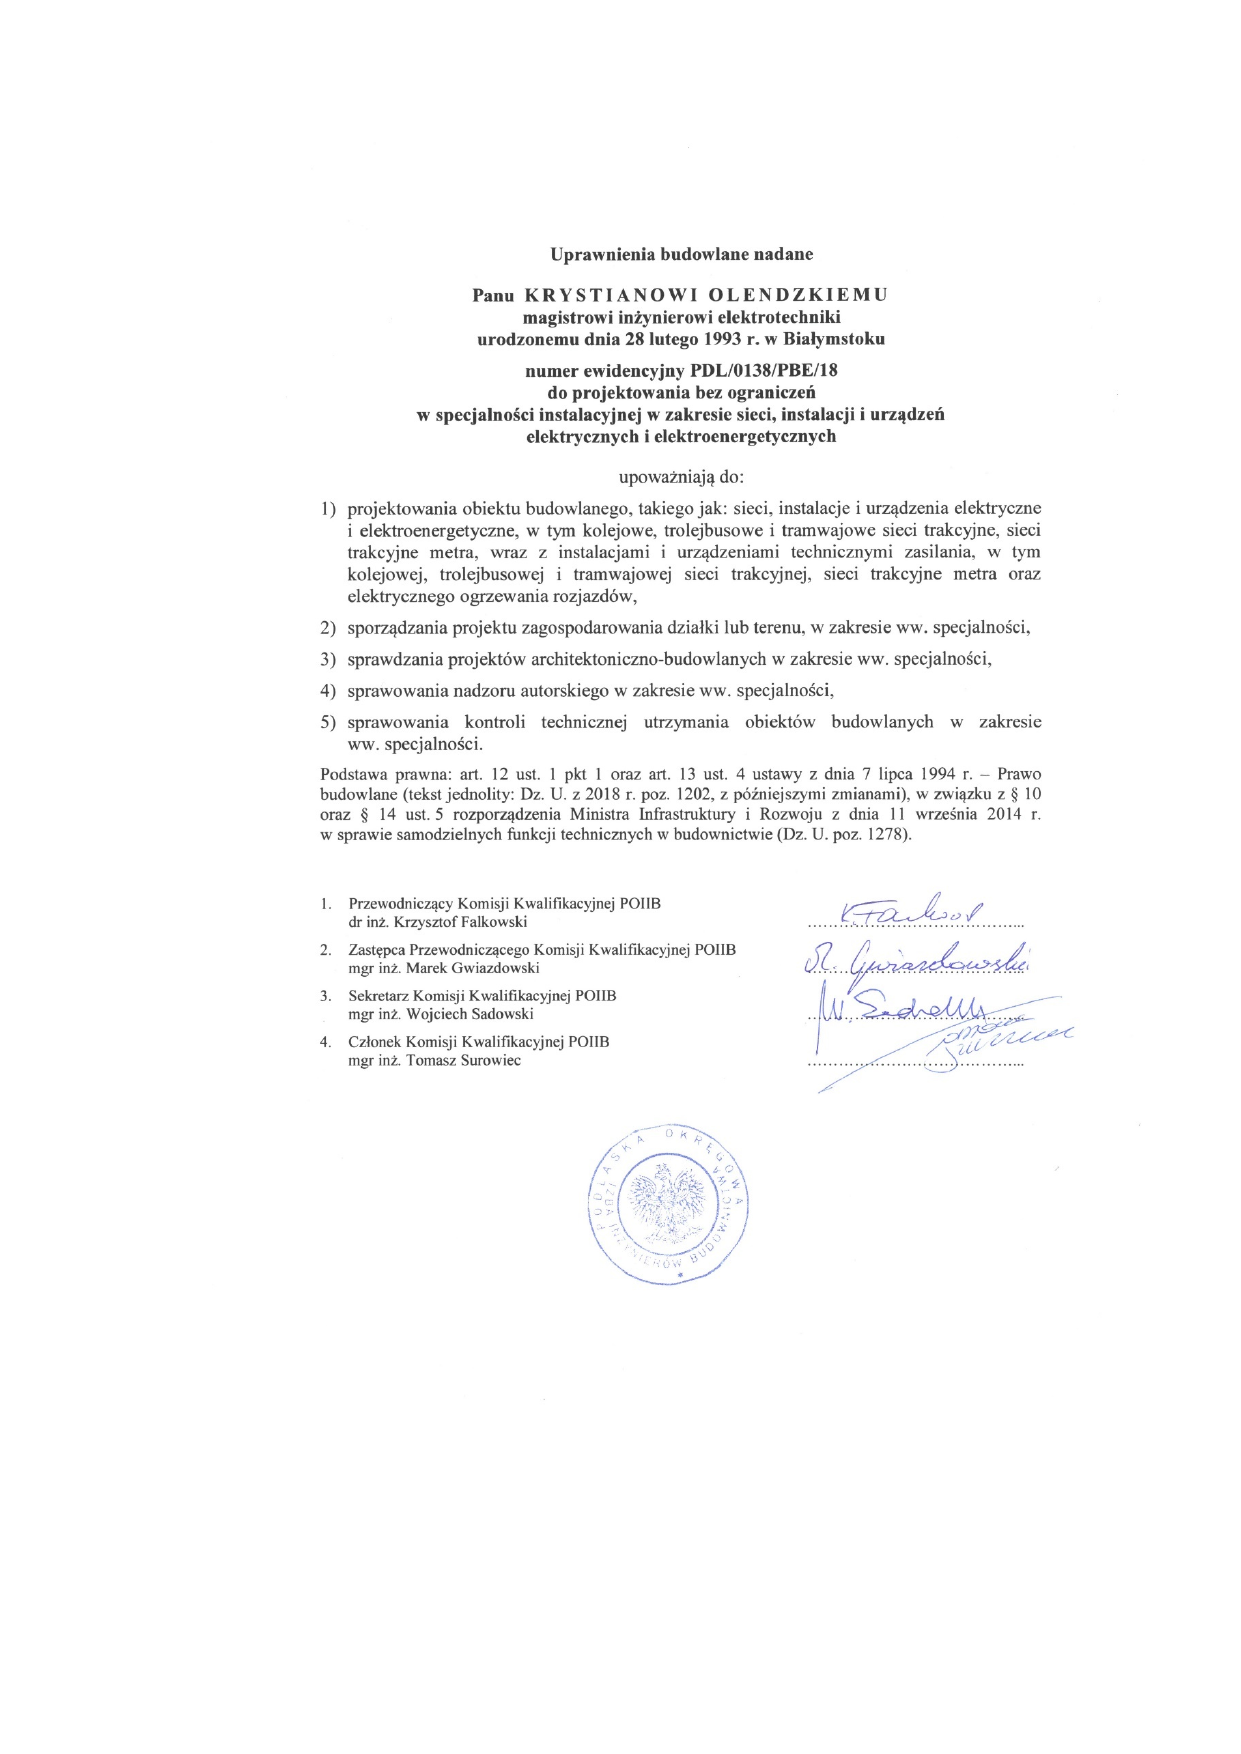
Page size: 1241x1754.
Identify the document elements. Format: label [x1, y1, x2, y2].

picture [206, 122, 1151, 1457]
